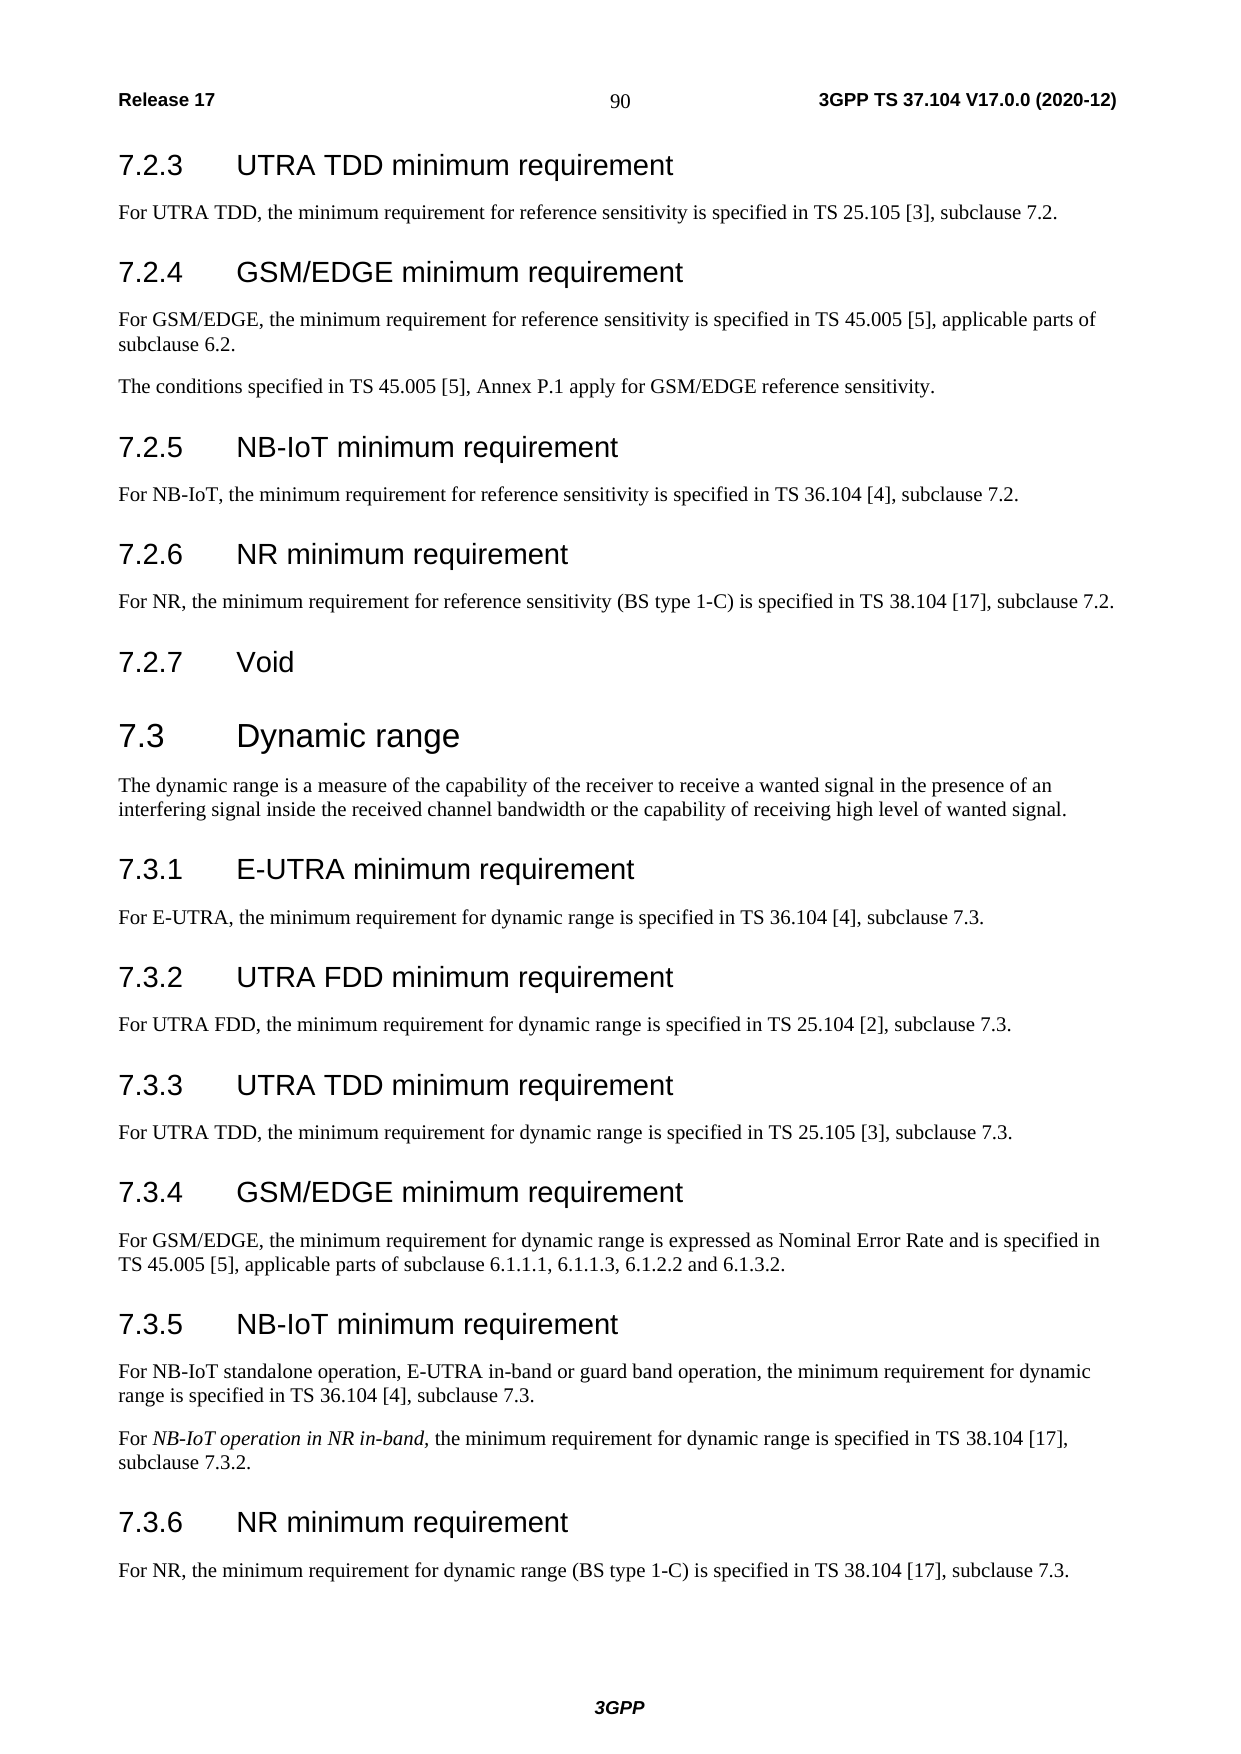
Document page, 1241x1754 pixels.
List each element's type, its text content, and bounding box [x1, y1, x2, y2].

text The conditions specified in TS 45.005 [5], Annex P.1 apply for GSM/EDGE reference sensitivity. [118, 374, 1122, 398]
subtitle 7.3.1 E-UTRA minimum requirement [118, 852, 1122, 886]
text For NB-IoT operation in NR in-band, the minimum requirement for dynamic range is specified in TS 38.104 [17], subclause 7.3.2. [118, 1426, 1122, 1474]
subtitle 7.3.5 NB-IoT minimum requirement [118, 1307, 1122, 1340]
text For GSM/EDGE, the minimum requirement for reference sensitivity is specified in TS 45.005 [5], applicable parts of subclause 6.2. [118, 307, 1122, 356]
text For NR, the minimum requirement for reference sensitivity (BS type 1-C) is specified in TS 38.104 [17], subclause 7.2. [118, 589, 1122, 613]
subtitle 7.2.3 UTRA TDD minimum requirement [118, 147, 1122, 181]
subtitle 7.3.6 NR minimum requirement [118, 1505, 1122, 1539]
subtitle 7.3 Dynamic range [118, 716, 1122, 754]
text The dynamic range is a measure of the capability of the receiver to receive a wanted signal in the presence of an interfering signal inside the received channel bandwidth or the capability of receiving high level of wanted signal. [118, 773, 1122, 821]
subtitle 7.2.6 NR minimum requirement [118, 537, 1122, 571]
text For UTRA FDD, the minimum requirement for dynamic range is specified in TS 25.104 [2], subclause 7.3. [118, 1012, 1122, 1036]
text For NB-IoT, the minimum requirement for reference sensitivity is specified in TS 36.104 [4], subclause 7.2. [118, 482, 1122, 506]
subtitle 7.3.4 GSM/EDGE minimum requirement [118, 1175, 1122, 1209]
text For UTRA TDD, the minimum requirement for reference sensitivity is specified in TS 25.105 [3], subclause 7.2. [118, 200, 1122, 224]
text For NR, the minimum requirement for dynamic range (BS type 1-C) is specified in TS 38.104 [17], subclause 7.3. [118, 1558, 1122, 1582]
subtitle 7.3.3 UTRA TDD minimum requirement [118, 1068, 1122, 1101]
subtitle 7.2.5 NB-IoT minimum requirement [118, 429, 1122, 463]
text For GSM/EDGE, the minimum requirement for dynamic range is expressed as Nominal Error Rate and is specified in TS 45.005 [5], applicable parts of subclause 6.1.1.1, 6.1.1.3, 6.1.2.2 and 6.1.3.2. [118, 1227, 1122, 1276]
subtitle 7.2.7 Void [118, 645, 1122, 678]
text For NB-IoT standalone operation, E-UTRA in-band or guard band operation, the minimum requirement for dynamic range is specified in TS 36.104 [4], subclause 7.3. [118, 1359, 1122, 1407]
text For UTRA TDD, the minimum requirement for dynamic range is specified in TS 25.105 [3], subclause 7.3. [118, 1120, 1122, 1144]
subtitle 7.2.4 GSM/EDGE minimum requirement [118, 255, 1122, 289]
text For E-UTRA, the minimum requirement for dynamic range is specified in TS 36.104 [4], subclause 7.3. [118, 905, 1122, 929]
subtitle 7.3.2 UTRA FDD minimum requirement [118, 960, 1122, 993]
